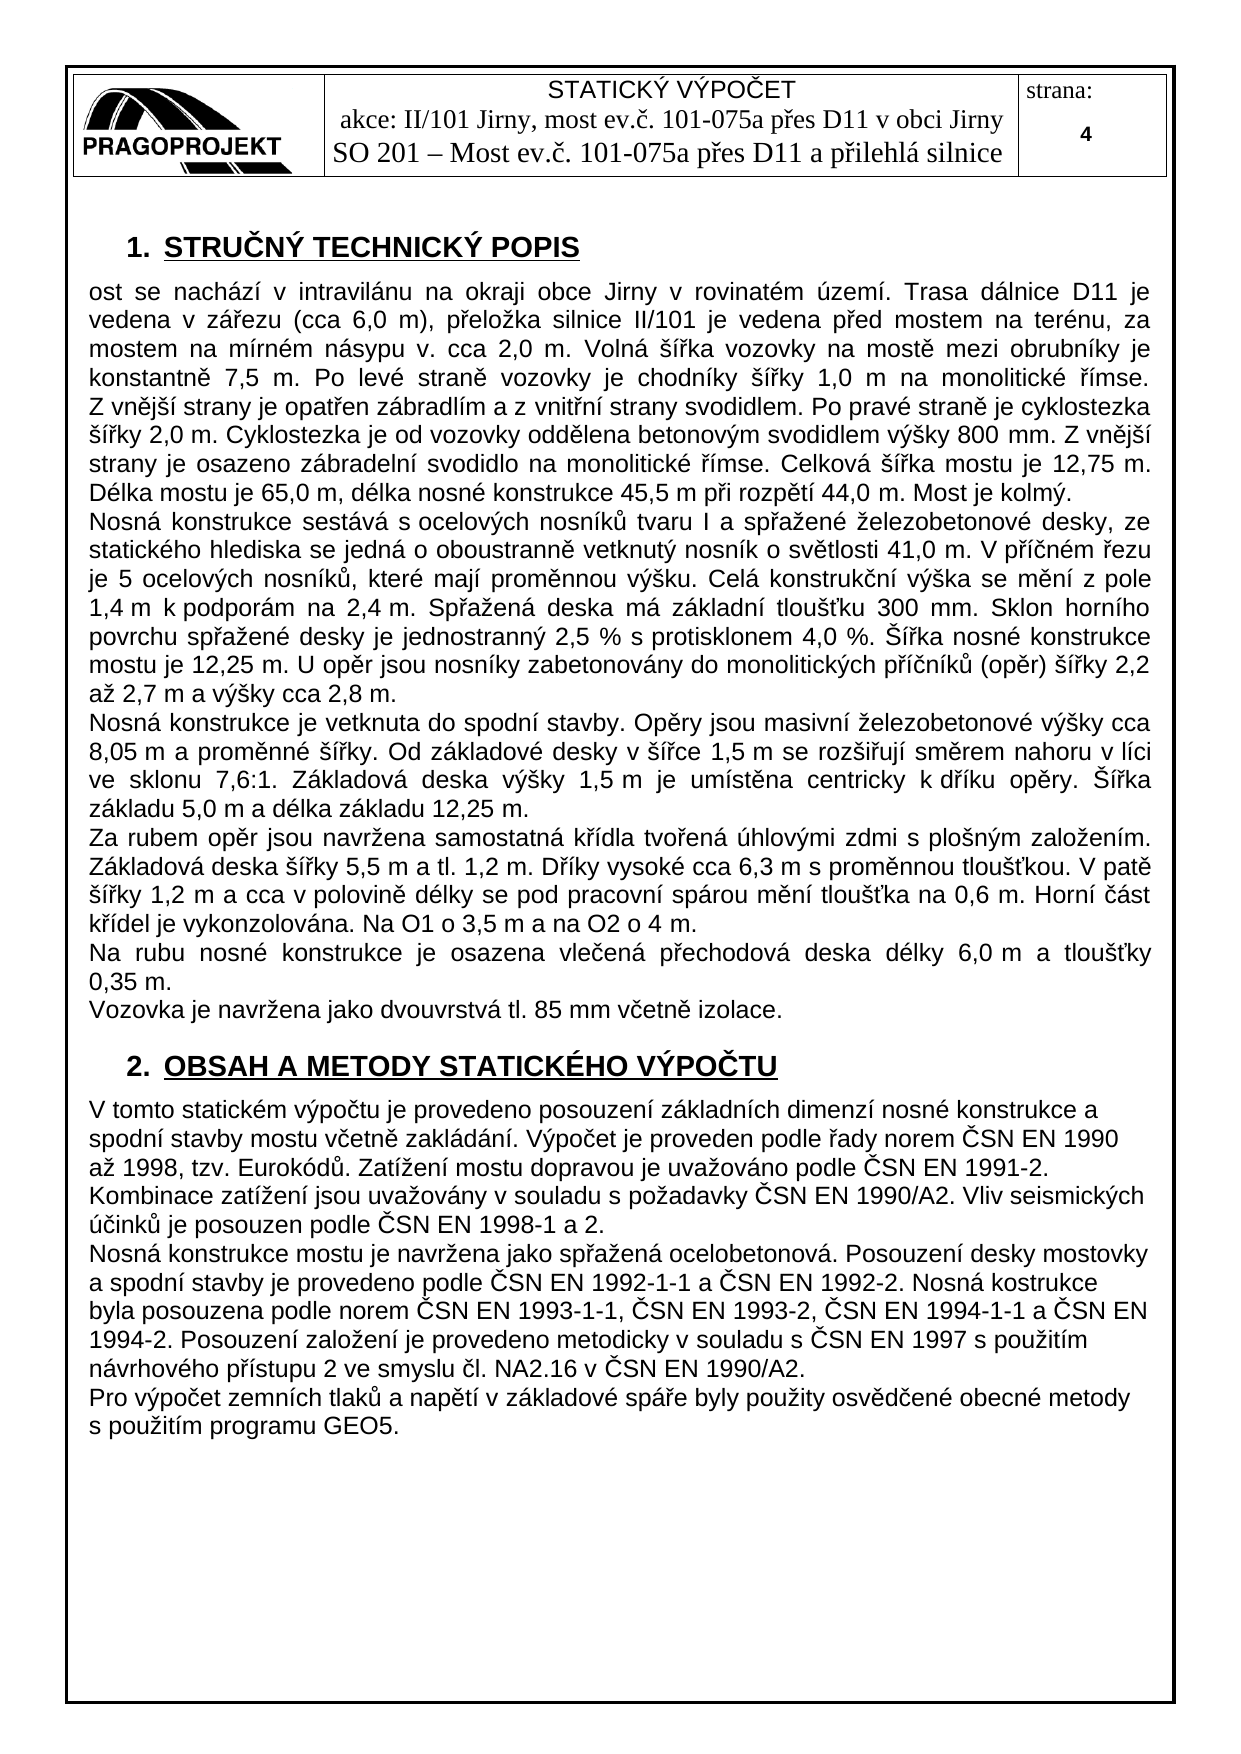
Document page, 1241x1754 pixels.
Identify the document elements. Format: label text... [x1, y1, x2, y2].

text Za rubem opěr jsou navržena samostatná křídla tvořená úhlovými zdmi s plošným založením. Základová deska šířky 5,5 m a tl. 1,2 m. Dříky vysoké cca 6,3 m s proměnnou tloušťkou. V patě šířky 1,2 m a cca v polovině délky se pod pracovní spárou mění tloušťka na 0,6 m. Horní část křídel je vykonzolována. Na O1 o 3,5 m a na O2 o 4 m. [89, 823, 1152, 938]
text V tomto statickém výpočtu je provedeno posouzení základních dimenzí nosné konstrukce a spodní stavby mostu včetně zakládání. Výpočet je proveden podle řady norem ČSN EN 1990 až 1998, tzv. Eurokódů. Zatížení mostu dopravou je uvažováno podle ČSN EN 1991-2. [89, 1095, 1152, 1181]
text Pro výpočet zemních tlaků a napětí v základové spáře byly použity osvědčené obecné metody s použitím programu GEO5. [89, 1383, 1152, 1440]
picture [82, 88, 293, 174]
text Nosná konstrukce mostu je navržena jako spřažená ocelobetonová. Posouzení desky mostovky a spodní stavby je provedeno podle ČSN EN 1992-1-1 a ČSN EN 1992-2. Nosná kostrukce byla posouzena podle norem ČSN EN 1993-1-1, ČSN EN 1993-2, ČSN EN 1994-1-1 a ČSN EN 1994-2. Posouzení založení je provedeno metodicky v souladu s ČSN EN 1997 s použitím návrhového přístupu 2 ve smyslu čl. NA2.16 v ČSN EN 1990/A2. [89, 1239, 1152, 1383]
text Na rubu nosné konstrukce je osazena vlečená přechodová deska délky 6,0 m a tloušťky 0,35 m. [89, 938, 1152, 995]
text Kombinace zatížení jsou uvažovány v souladu s požadavky ČSN EN 1990/A2. Vliv seismických účinků je posouzen podle ČSN EN 1998-1 a 2. [89, 1181, 1152, 1239]
subtitle OBSAH A METODY STATICKÉHO VÝPOČTU [126, 1049, 1152, 1083]
text ost se nachází v intravilánu na okraji obce Jirny v rovinatém území. Trasa dálnice D11 je vedena v zářezu (cca 6,0 m), přeložka silnice II/101 je vedena před mostem na terénu, za mostem na mírném násypu v. cca 2,0 m. Volná šířka vozovky na mostě mezi obrubníky je konstantně 7,5 m. Po levé straně vozovky je chodníky šířky 1,0 m na monolitické římse. Z vnější strany je opatřen zábradlím a z vnitřní strany svodidlem. Po pravé straně je cyklostezka šířky 2,0 m. Cyklostezka je od vozovky oddělena betonovým svodidlem výšky 800 mm. Z vnější strany je osazeno zábradelní svodidlo na monolitické římse. Celková šířka mostu je 12,75 m. Délka mostu je 65,0 m, délka nosné konstrukce 45,5 m při rozpětí 44,0 m. Most je kolmý. [89, 277, 1152, 507]
text Nosná konstrukce je vetknuta do spodní stavby. Opěry jsou masivní železobetonové výšky cca 8,05 m a proměnné šířky. Od základové desky v šířce 1,5 m se rozšiřují směrem nahoru v líci ve sklonu 7,6:1. Základová deska výšky 1,5 m je umístěna centricky k dříku opěry. Šířka základu 5,0 m a délka základu 12,25 m. [89, 708, 1152, 823]
text Vozovka je navržena jako dvouvrstvá tl. 85 mm včetně izolace. [89, 995, 1152, 1024]
text Nosná konstrukce sestává s ocelových nosníků tvaru I a spřažené železobetonové desky, ze statického hlediska se jedná o oboustranně vetknutý nosník o světlosti 41,0 m. V příčném řezu je 5 ocelových nosníků, které mají proměnnou výšku. Celá konstrukční výška se mění z pole 1,4 m k podporám na 2,4 m. Spřažená deska má základní tloušťku 300 mm. Sklon horního povrchu spřažené desky je jednostranný 2,5 % s protisklonem 4,0 %. Šířka nosné konstrukce mostu je 12,25 m. U opěr jsou nosníky zabetonovány do monolitických příčníků (opěr) šířky 2,2 až 2,7 m a výšky cca 2,8 m. [89, 507, 1152, 708]
subtitle STRUČNÝ TECHNICKÝ POPIS [126, 231, 1152, 264]
